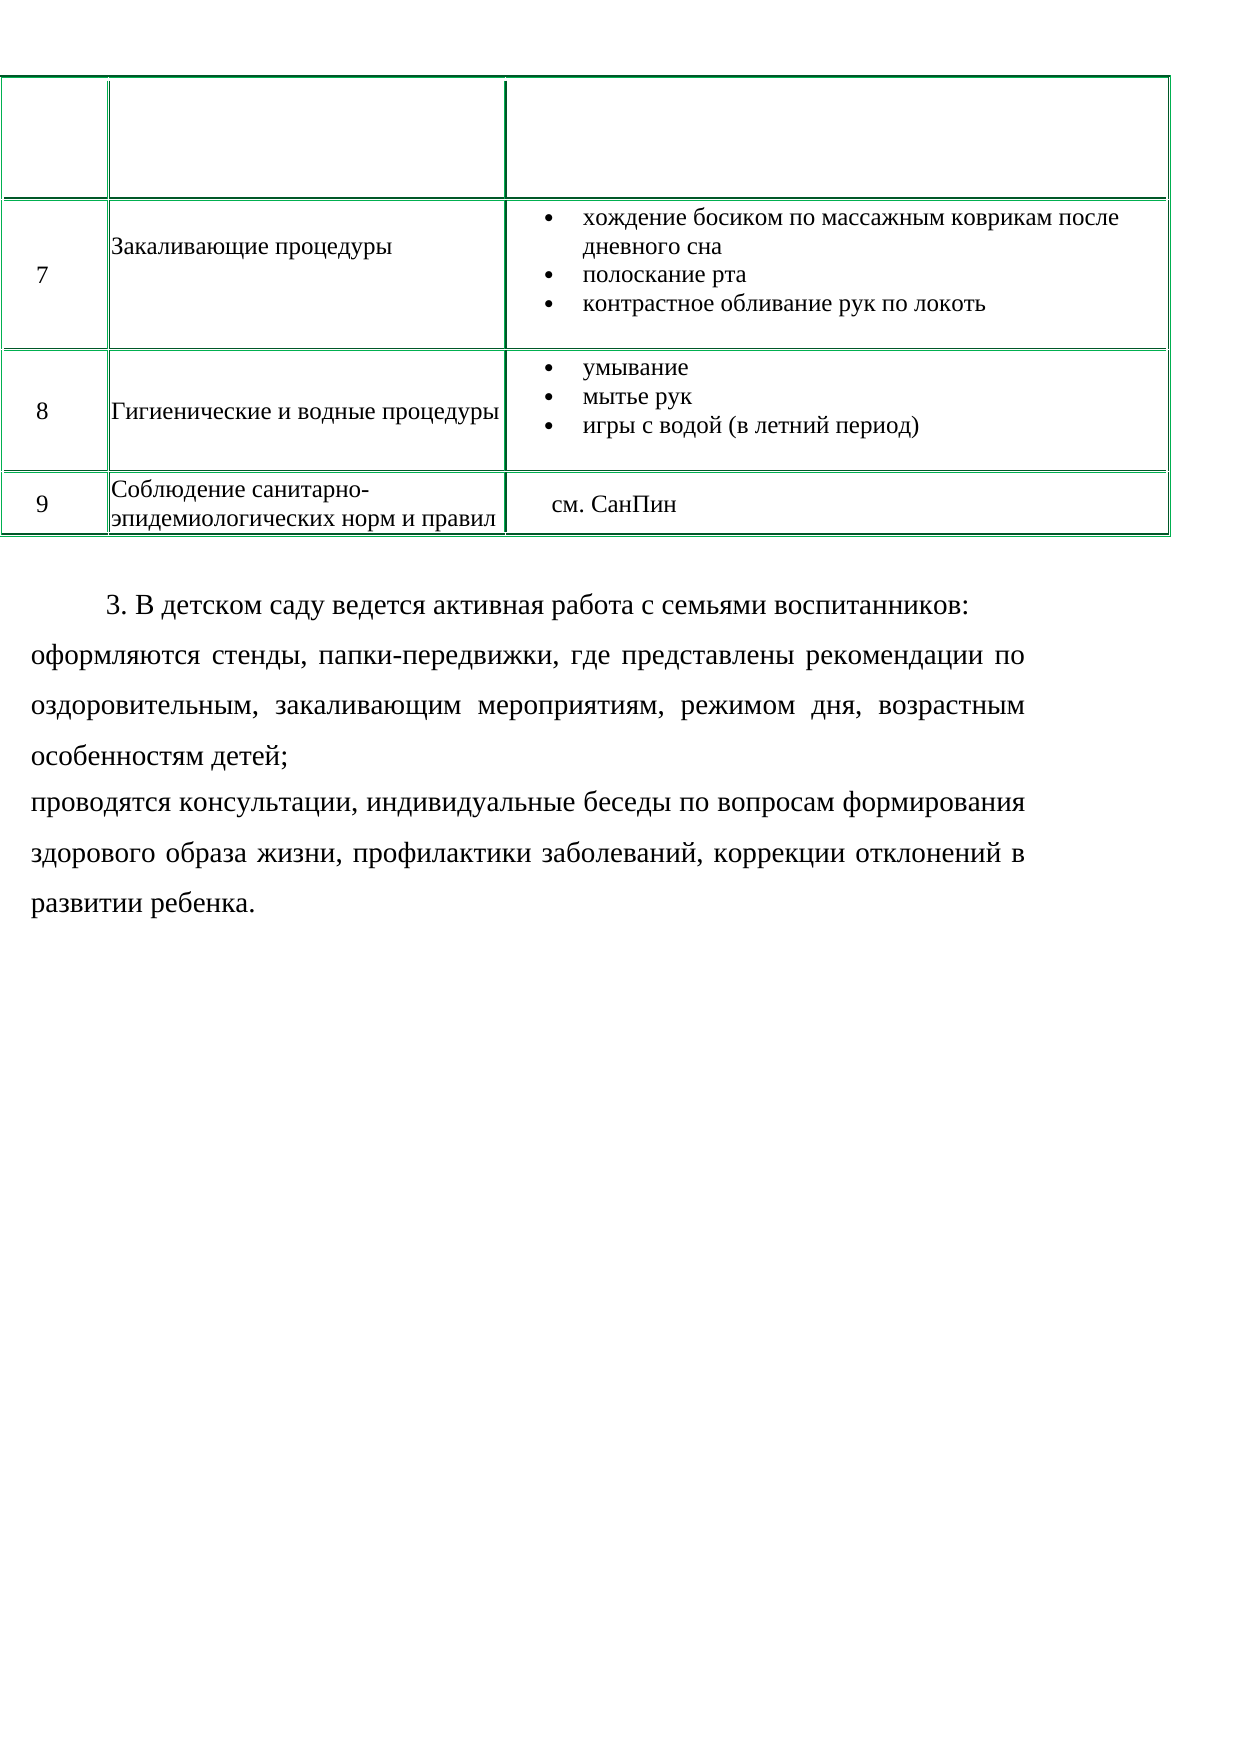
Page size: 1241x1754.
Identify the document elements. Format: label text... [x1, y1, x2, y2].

table_cell Гигиенические и водные процедуры [110, 351, 504, 469]
table_cell умывание мытье рук игры с водой (в летний период) [505, 348, 1169, 469]
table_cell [109, 78, 505, 197]
table_header 3. В детском саду ведется активная работа с семьями воспитанников: оформляются стенды, папки-передвижки, где представлены рекомендации по оздоровительным, закаливающим мероприятиям, режимом дня, возрастным особенностям детей; [19, 587, 1037, 784]
table_cell 8 [0, 348, 108, 469]
table_cell проводятся консультации, индивидуальные беседы по вопросам формирования здорового образа жизни, профилактики заболеваний, коррекции отклонений в развитии ребенка. [19, 785, 1037, 932]
table_cell см. СанПин [505, 470, 1168, 533]
table_cell 9 [2, 470, 108, 533]
table_cell 6 [2, 78, 108, 197]
table_cell хождение босиком по массажным коврикам после дневного сна полоскание рта контрастное обливание рук по локоть [507, 197, 1168, 348]
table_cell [505, 78, 1168, 197]
table_cell 7 [2, 197, 107, 348]
table_cell Соблюдение санитарно-эпидемиологических норм и правил [109, 473, 505, 533]
table_cell Закаливающие процедуры [110, 201, 504, 348]
